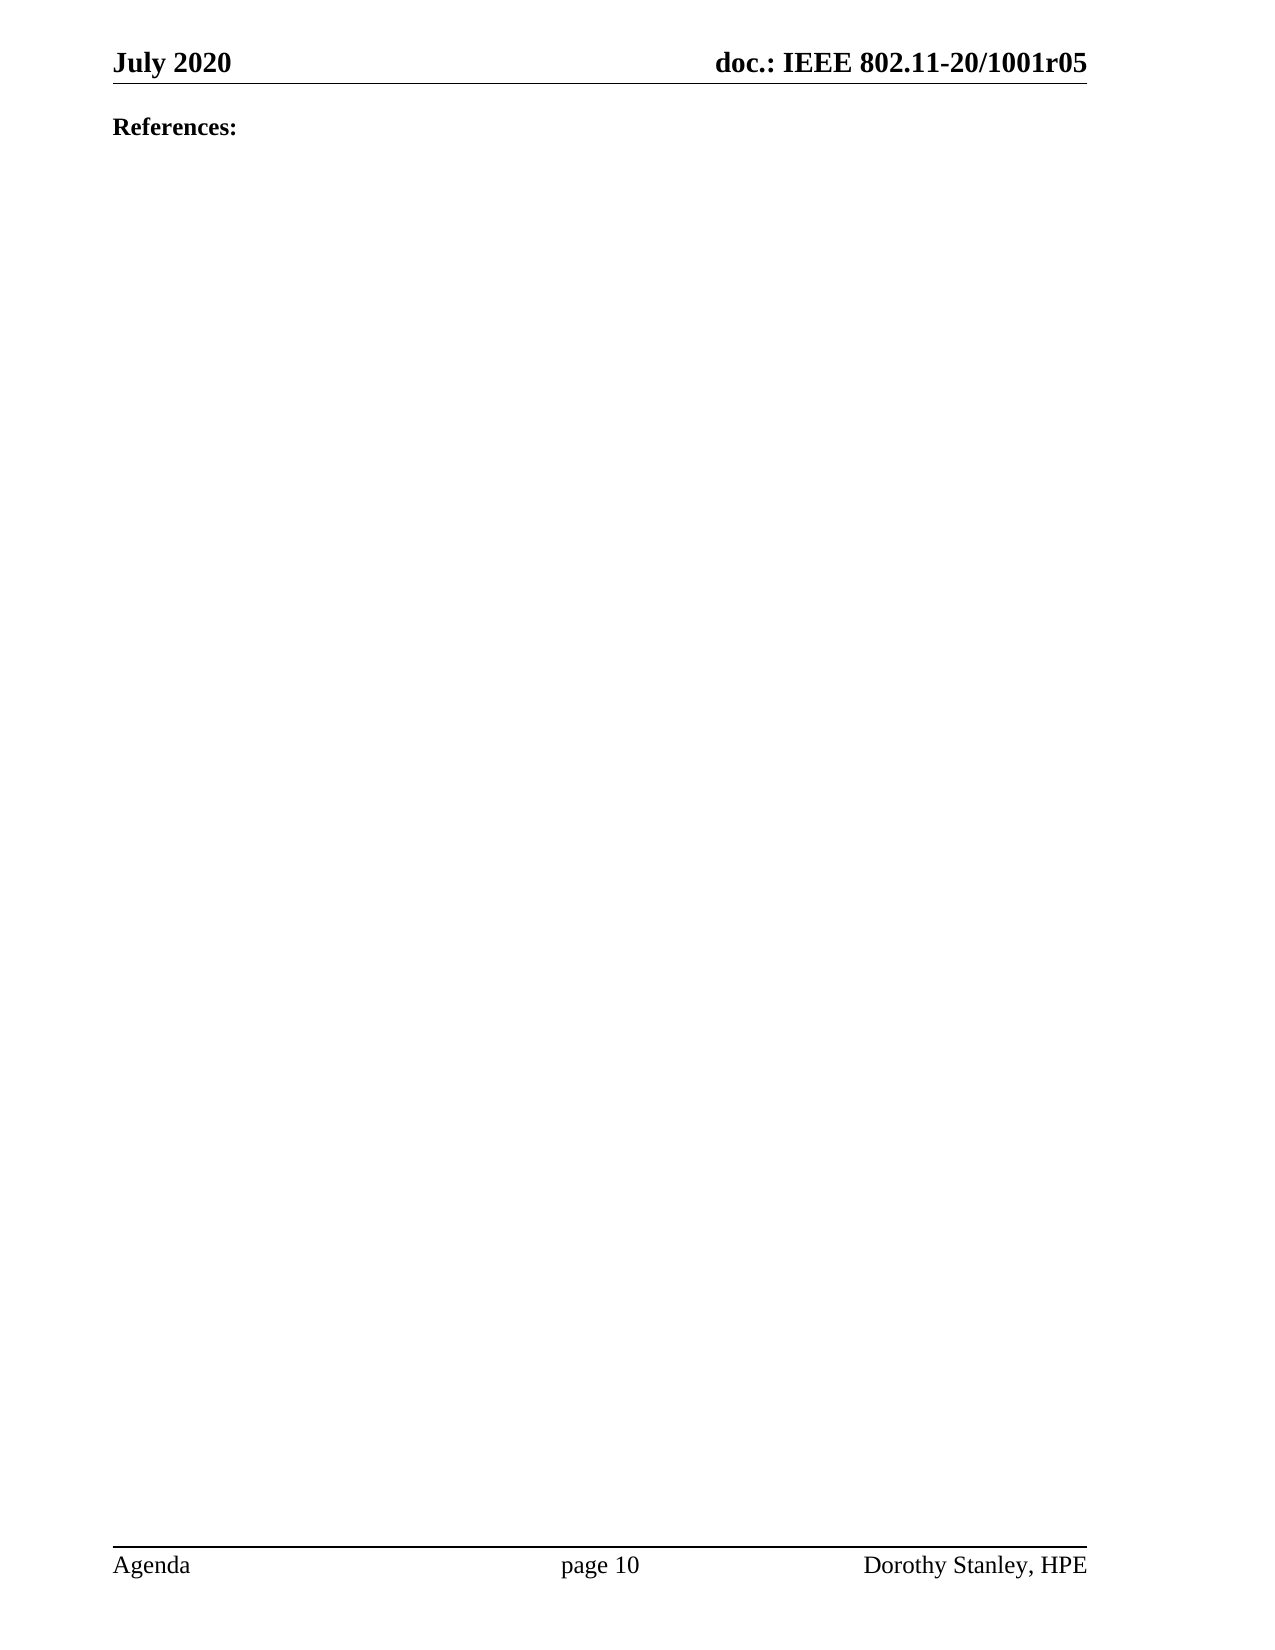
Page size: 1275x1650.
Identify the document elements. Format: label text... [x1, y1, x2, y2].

text References: [112, 112, 1087, 141]
